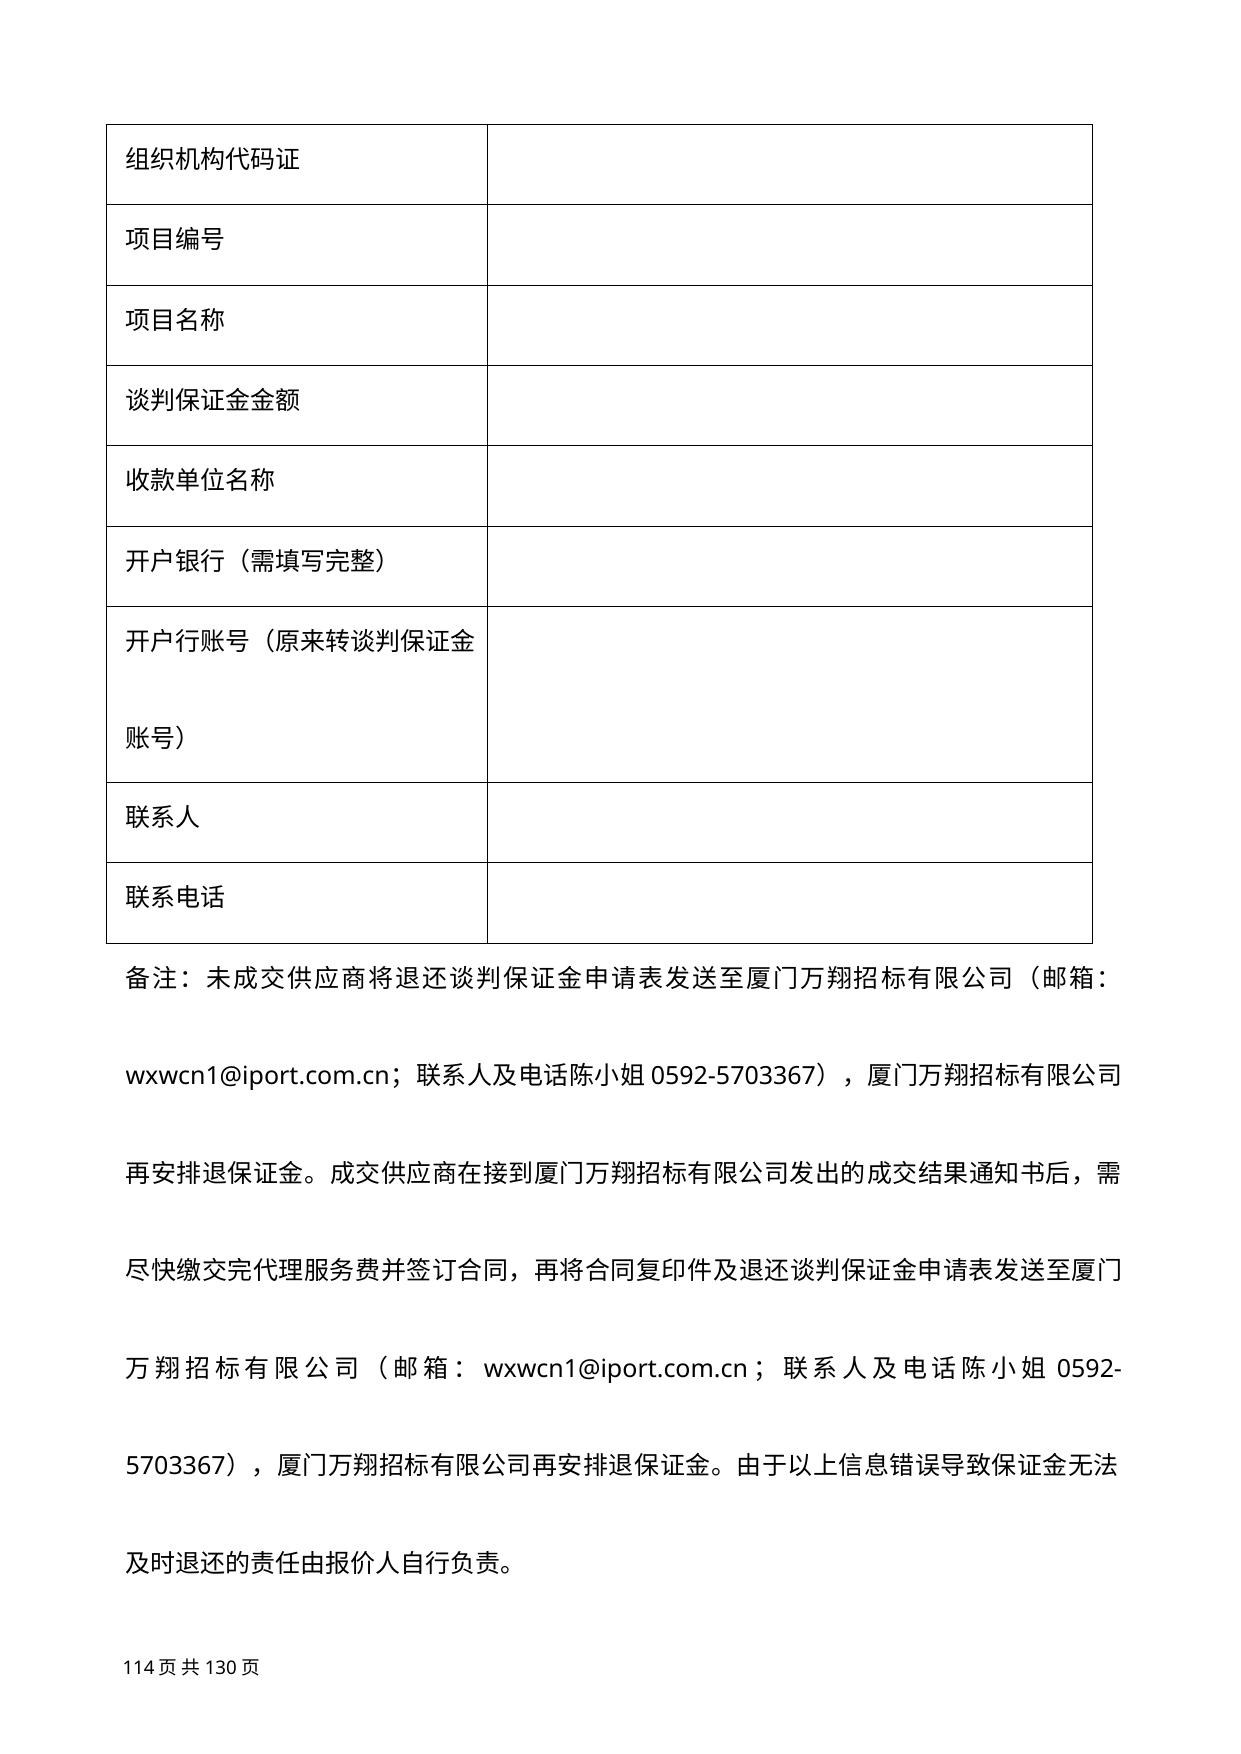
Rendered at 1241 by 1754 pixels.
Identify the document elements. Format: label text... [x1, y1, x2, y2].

table_cell 项目编号 [107, 205, 487, 285]
text 备注：未成交供应商将退还谈判保证金申请表发送至厦门万翔招标有限公司（邮箱：wxwcn1@iport.com.cn；联系人及电话陈小姐0592-5703367），厦门万翔招标有限公司再安排退保证金。成交供应商在接到厦门万翔招标有限公司发出的成交结果通知书后，需尽快缴交完代理服务费并签订合同，再将合同复印件及退还谈判保证金申请表发送至厦门万翔招标有限公司（邮箱：wxwcn1@iport.com.cn；联系人及电话陈小姐0592-5703367），厦门万翔招标有限公司再安排退保证金。由于以上信息错误导致保证金无法及时退还的责任由报价人自行负责。 [125, 944, 1122, 1594]
table_cell [488, 527, 1092, 606]
table_cell [488, 783, 1092, 862]
table_cell 组织机构代码证 [107, 125, 487, 204]
table_cell [488, 863, 1092, 943]
table_cell 项目名称 [107, 286, 487, 365]
table_cell [488, 607, 1092, 782]
table_cell 谈判保证金金额 [107, 366, 487, 445]
table_cell 联系人 [107, 783, 487, 862]
table_cell 联系电话 [107, 863, 487, 943]
table_cell 开户银行（需填写完整） [107, 527, 487, 606]
table_cell [488, 446, 1092, 526]
table_cell [488, 366, 1092, 445]
table_cell 开户行账号（原来转谈判保证金账号） [107, 607, 487, 782]
table_cell [488, 286, 1092, 365]
table_cell [488, 125, 1092, 204]
table_cell [488, 205, 1092, 285]
table_cell 收款单位名称 [107, 446, 487, 526]
